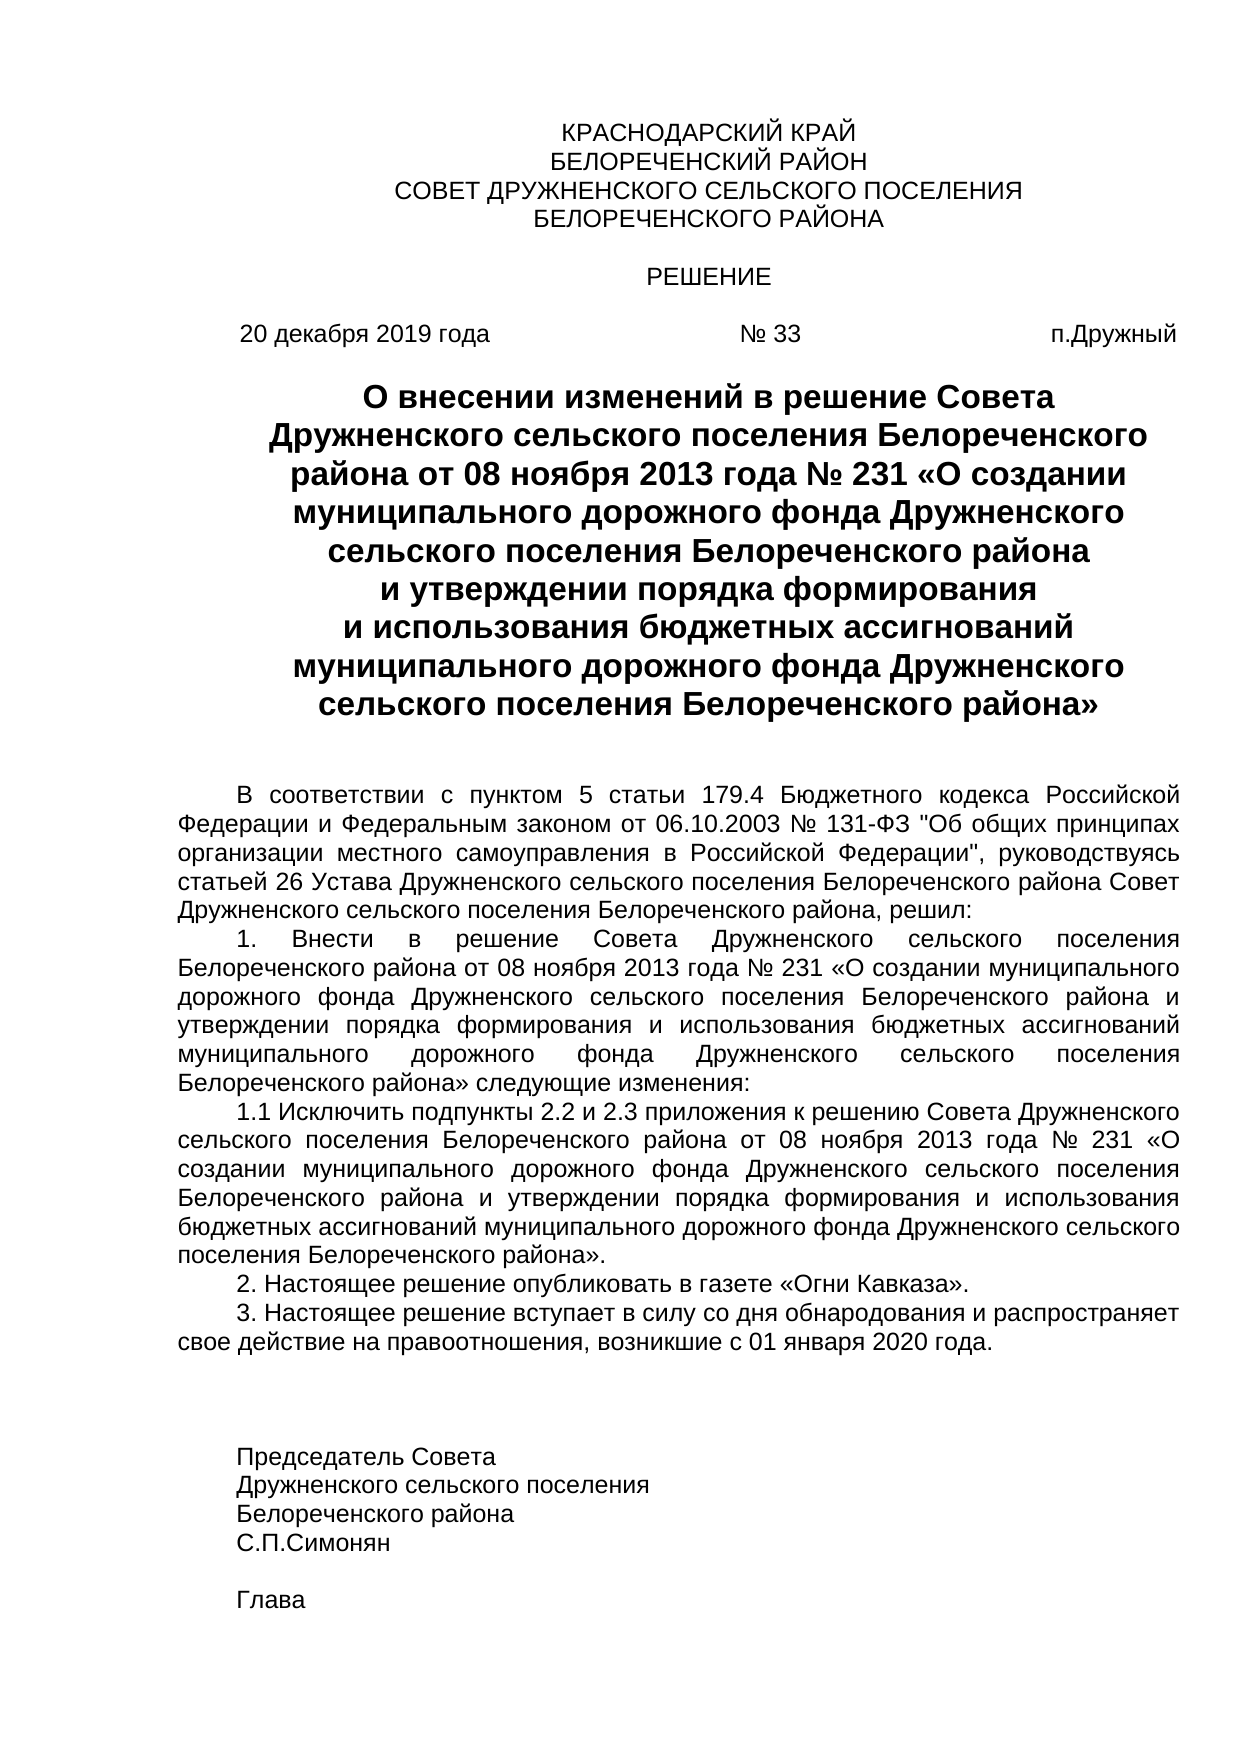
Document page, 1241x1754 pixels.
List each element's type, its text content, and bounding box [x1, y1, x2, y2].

text СОВЕТ ДРУЖНЕНСКОГО СЕЛЬСКОГО ПОСЕЛЕНИЯ [177, 176, 1181, 204]
text БЕЛОРЕЧЕНСКОГО РАЙОНА [177, 204, 1181, 233]
text 2. Настоящее решение опубликовать в газете «Огни Кавказа». [177, 1269, 1181, 1298]
text муниципального дорожного фонда Дружненского [177, 492, 1181, 531]
text В соответствии с пунктом 5 статьи 179.4 Бюджетного кодекса Российской Федерации и Федеральным законом от 06.10.2003 № 131-ФЗ "Об общих принципах организации местного самоуправления в Российской Федерации", руководствуясь статьей 26 Устава Дружненского сельского поселения Белореченского района Совет Дружненского сельского поселения Белореченского района, решил: [177, 780, 1181, 924]
text Дружненского сельского поселения [177, 1470, 1181, 1499]
text Председатель Совета [177, 1442, 1181, 1470]
text Белореченского района [177, 1499, 1181, 1528]
text Глава [177, 1585, 1181, 1614]
text и использования бюджетных ассигнований [177, 607, 1181, 646]
text 20 декабря 2019 года № 33 п.Дружный [177, 319, 1181, 348]
text 1.1 Исключить подпункты 2.2 и 2.3 приложения к решению Совета Дружненского сельского поселения Белореченского района от 08 ноября 2013 года № 231 «О создании муниципального дорожного фонда Дружненского сельского поселения Белореченского района и утверждении порядка формирования и использования бюджетных ассигнований муниципального дорожного фонда Дружненского сельского поселения Белореченского района». [177, 1097, 1181, 1269]
text РЕШЕНИЕ [177, 262, 1181, 291]
text и утверждении порядка формирования [177, 569, 1181, 607]
text сельского поселения Белореченского района [177, 531, 1181, 569]
text С.П.Симонян [177, 1528, 1181, 1557]
text Дружненского сельского поселения Белореченского [177, 415, 1181, 454]
text О внесении изменений в решение Совета [177, 377, 1181, 415]
text 3. Настоящее решение вступает в силу со дня обнародования и распространяет свое действие на правоотношения, возникшие с 01 января 2020 года. [177, 1298, 1181, 1355]
text муниципального дорожного фонда Дружненского [177, 646, 1181, 684]
text района от 08 ноября 2013 года № 231 «О создании [177, 454, 1181, 492]
text БЕЛОРЕЧЕНСКИЙ РАЙОН [177, 147, 1181, 176]
text КРАСНОДАРСКИЙ КРАЙ [177, 118, 1181, 147]
text сельского поселения Белореченского района» [177, 684, 1181, 723]
text 1. Внести в решение Совета Дружненского сельского поселения Белореченского района от 08 ноября 2013 года № 231 «О создании муниципального дорожного фонда Дружненского сельского поселения Белореченского района и утверждении порядка формирования и использования бюджетных ассигнований муниципального дорожного фонда Дружненского сельского поселения Белореченского района» следующие изменения: [177, 924, 1181, 1097]
